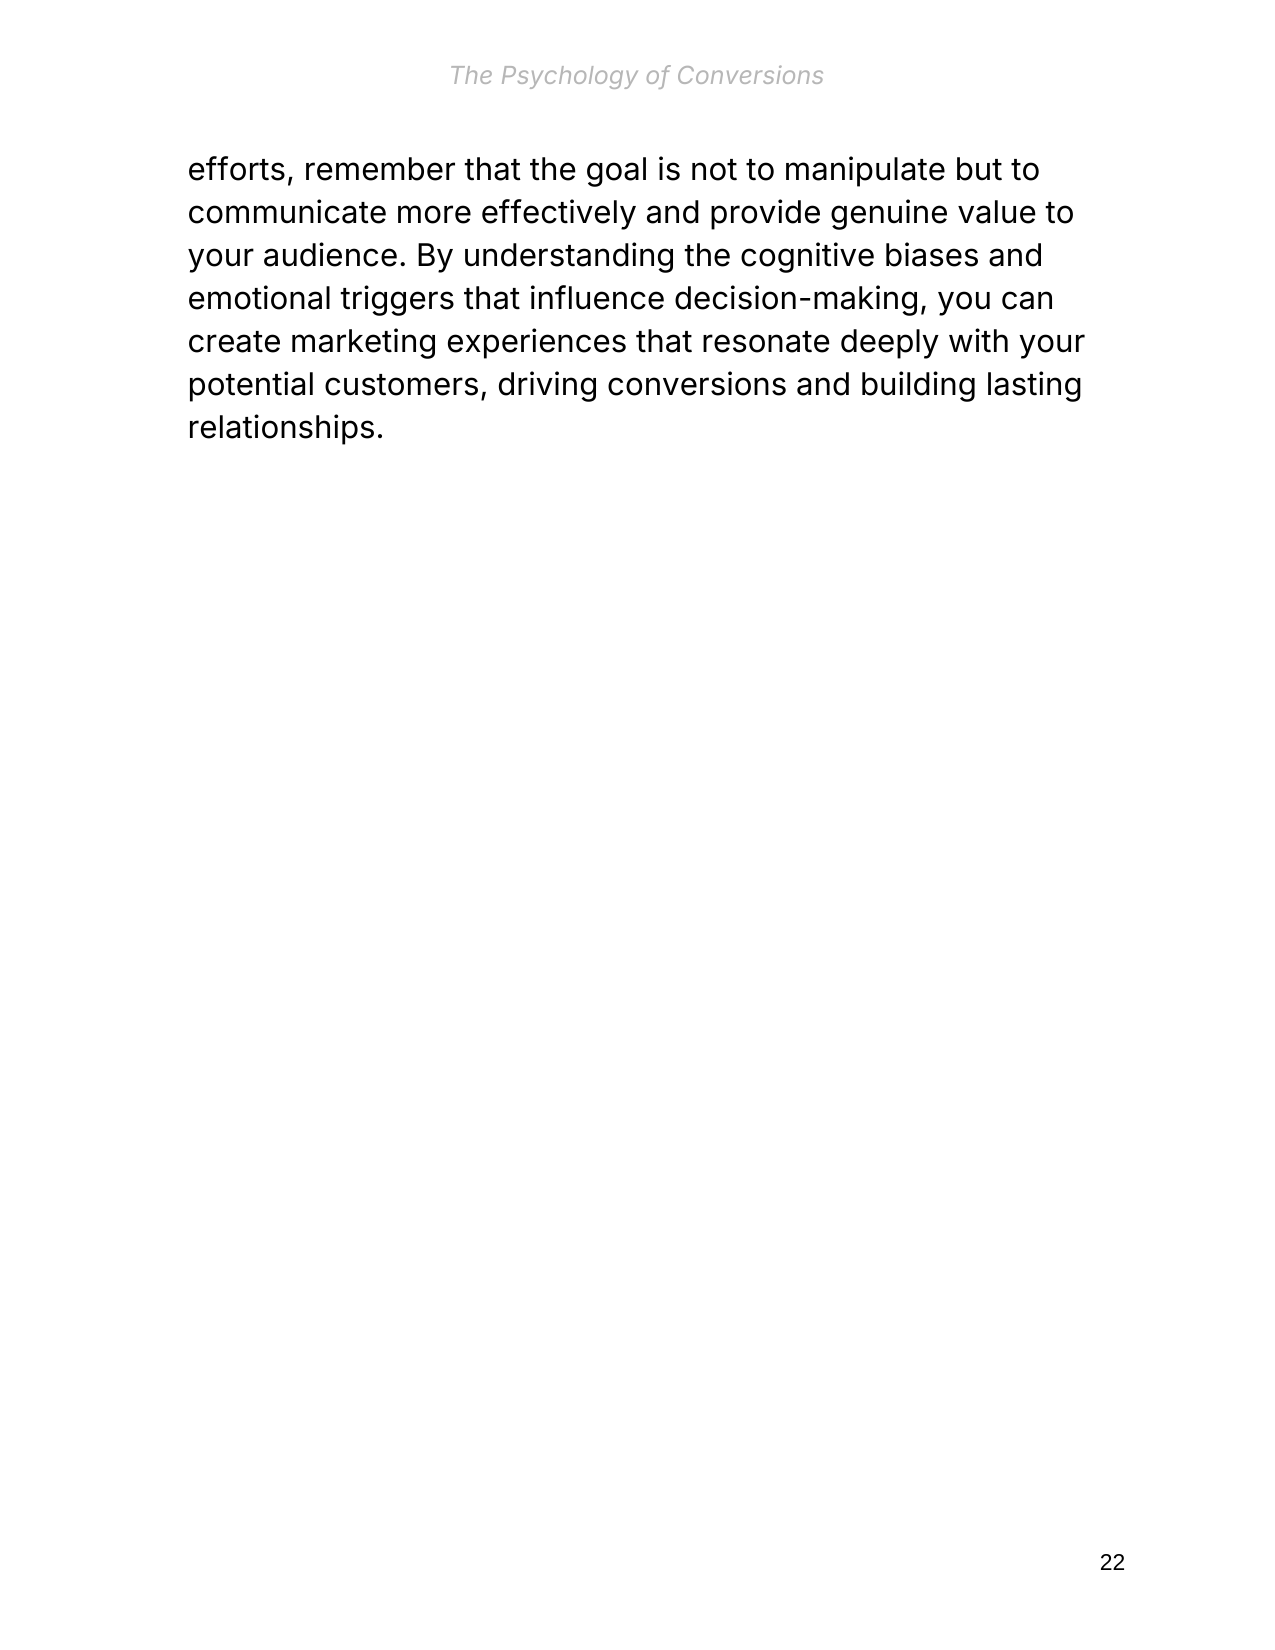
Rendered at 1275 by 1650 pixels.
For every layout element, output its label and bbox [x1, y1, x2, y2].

text [187, 150, 1125, 446]
